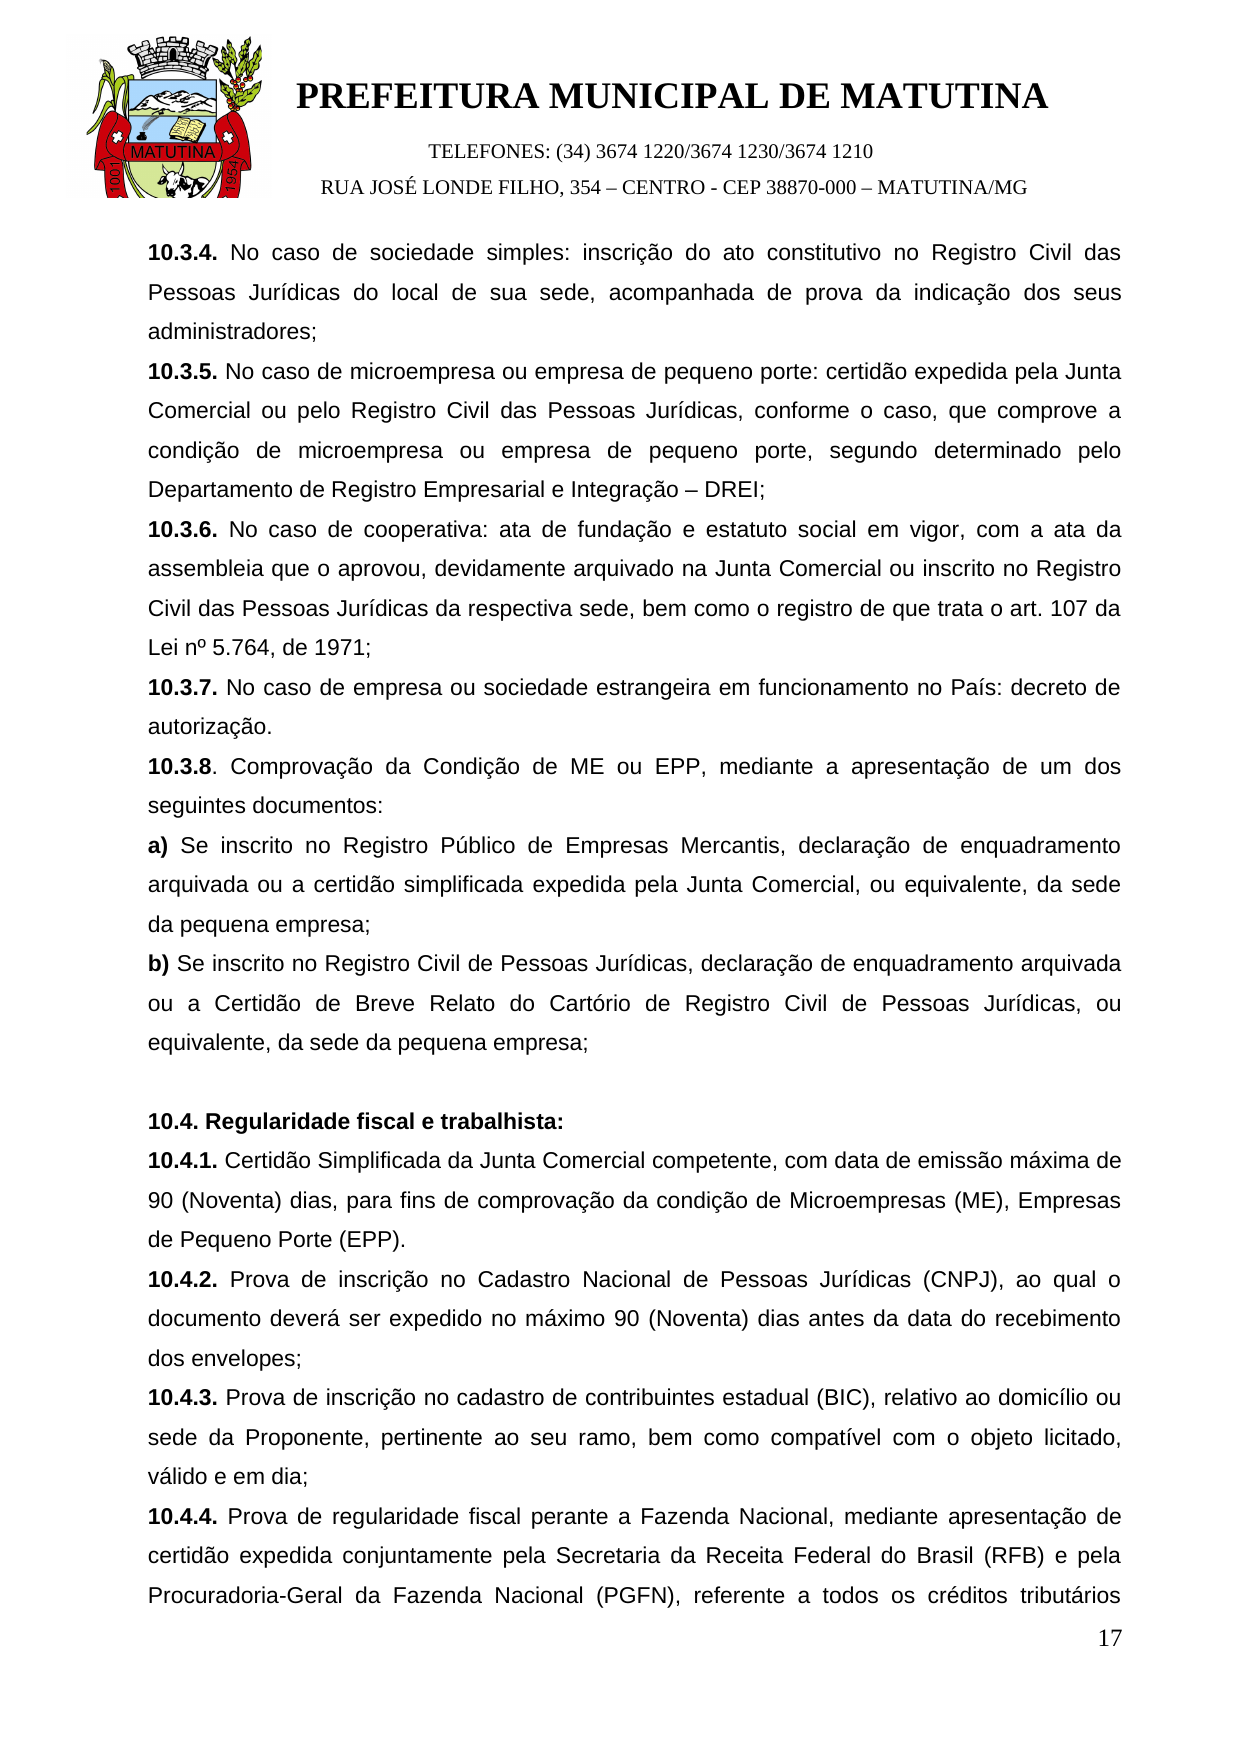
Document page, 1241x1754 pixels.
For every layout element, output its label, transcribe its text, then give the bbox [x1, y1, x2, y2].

text 10.4.2. Prova de inscrição no Cadastro Nacional de Pessoas Jurídicas (CNPJ), ao qual o documento deverá ser expedido no máximo 90 (Noventa) dias antes da data do recebimento dos envelopes; [148, 1266, 1122, 1371]
text 10.4.3. Prova de inscrição no cadastro de contribuintes estadual (BIC), relativo ao domicílio ou sede da Proponente, pertinente ao seu ramo, bem como compatível com o objeto licitado, válido e em dia; [148, 1384, 1122, 1489]
text 10.3.4. No caso de sociedade simples: inscrição do ato constitutivo no Registro Civil das Pessoas Jurídicas do local de sua sede, acompanhada de prova da indicação dos seus administradores; [148, 239, 1122, 345]
text 10.3.6. No caso de cooperativa: ata de fundação e estatuto social em vigor, com a ata da assembleia que o aprovou, devidamente arquivado na Junta Comercial ou inscrito no Registro Civil das Pessoas Jurídicas da respectiva sede, bem como o registro de que trata o art. 107 da Lei nº 5.764, de 1971; [148, 516, 1122, 661]
text 10.3.5. No caso de microempresa ou empresa de pequeno porte: certidão expedida pela Junta Comercial ou pelo Registro Civil das Pessoas Jurídicas, conforme o caso, que comprove a condição de microempresa ou empresa de pequeno porte, segundo determinado pelo Departamento de Registro Empresarial e Integração – DREI; [148, 358, 1122, 503]
picture [65, 34, 272, 197]
text 10.4. Regularidade fiscal e trabalhista: [148, 1108, 1122, 1134]
text 10.4.1. Certidão Simplificada da Junta Comercial competente, com data de emissão máxima de 90 (Noventa) dias, para fins de comprovação da condição de Microempresas (ME), Empresas de Pequeno Porte (EPP). [148, 1147, 1122, 1253]
text a) Se inscrito no Registro Público de Empresas Mercantis, declaração de enquadramento arquivada ou a certidão simplificada expedida pela Junta Comercial, ou equivalente, da sede da pequena empresa; [148, 832, 1122, 937]
text 10.3.8. Comprovação da Condição de ME ou EPP, mediante a apresentação de um dos seguintes documentos: [148, 753, 1122, 818]
text 10.3.7. No caso de empresa ou sociedade estrangeira em funcionamento no País: decreto de autorização. [148, 674, 1122, 739]
text b) Se inscrito no Registro Civil de Pessoas Jurídicas, declaração de enquadramento arquivada ou a Certidão de Breve Relato do Cartório de Registro Civil de Pessoas Jurídicas, ou equivalente, da sede da pequena empresa; [148, 950, 1122, 1055]
